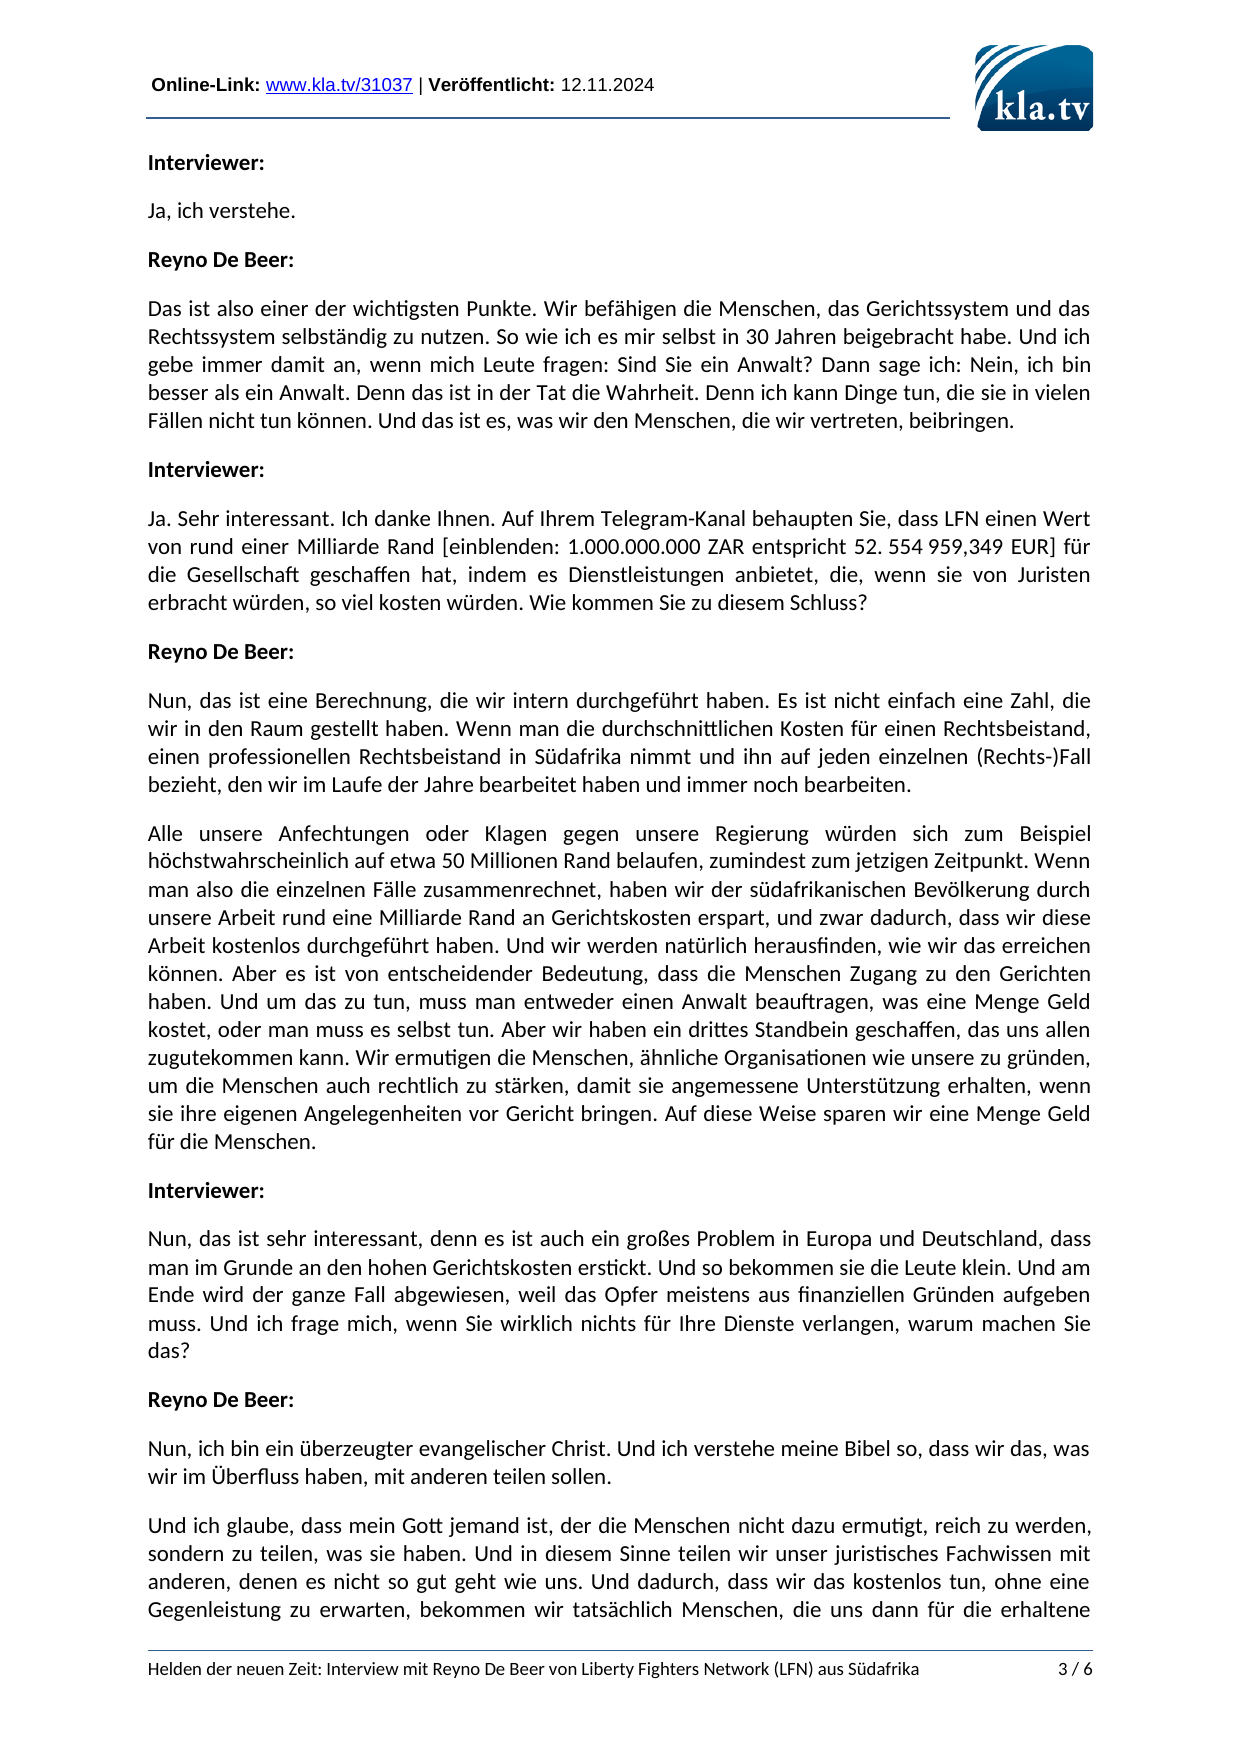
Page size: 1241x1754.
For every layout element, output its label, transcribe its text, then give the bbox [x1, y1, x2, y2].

text Reyno De Beer: [148, 1386, 1093, 1413]
text Interviewer: [148, 455, 1093, 483]
text Das ist also einer der wichtigsten Punkte. Wir befähigen die Menschen, das Gerichtssystem und das Rechtssystem selbständig zu nutzen. So wie ich es mir selbst in 30 Jahren beigebracht habe. Und ich gebe immer damit an, wenn mich Leute fragen: Sind Sie ein Anwalt? Dann sage ich: Nein, ich bin besser als ein Anwalt. Denn das ist in der Tat die Wahrheit. Denn ich kann Dinge tun, die sie in vielen Fällen nicht tun können. Und das ist es, was wir den Menschen, die wir vertreten, beibringen. [148, 294, 1093, 434]
text Reyno De Beer: [148, 245, 1093, 273]
text Ja. Sehr interessant. Ich danke Ihnen. Auf Ihrem Telegram-Kanal behaupten Sie, dass LFN einen Wert von rund einer Milliarde Rand [einblenden: 1.000.000.000 ZAR entspricht 52. 554 959,349 EUR] für die Gesellschaft geschaffen hat, indem es Dienstleistungen anbietet, die, wenn sie von Juristen erbracht würden, so viel kosten würden. Wie kommen Sie zu diesem Schluss? [148, 504, 1093, 616]
text Reyno De Beer: [148, 637, 1093, 665]
text Nun, ich bin ein überzeugter evangelischer Christ. Und ich verstehe meine Bibel so, dass wir das, was wir im Überfluss haben, mit anderen teilen sollen. [148, 1434, 1093, 1490]
text Interviewer: [148, 148, 1093, 176]
text Nun, das ist sehr interessant, denn es ist auch ein großes Problem in Europa und Deutschland, dass man im Grunde an den hohen Gerichtskosten erstickt. Und so bekommen sie die Leute klein. Und am Ende wird der ganze Fall abgewiesen, weil das Opfer meistens aus finanziellen Gründen aufgeben muss. Und ich frage mich, wenn Sie wirklich nichts für Ihre Dienste verlangen, warum machen Sie das? [148, 1224, 1093, 1365]
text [148, 1511, 1093, 1623]
text Nun, das ist eine Berechnung, die wir intern durchgeführt haben. Es ist nicht einfach eine Zahl, die wir in den Raum gestellt haben. Wenn man die durchschnittlichen Kosten für einen Rechtsbeistand, einen professionellen Rechtsbeistand in Südafrika nimmt und ihn auf jeden einzelnen (Rechts-)Fall bezieht, den wir im Laufe der Jahre bearbeitet haben und immer noch bearbeiten. [148, 686, 1093, 798]
text Ja, ich verstehe. [148, 196, 1093, 224]
text Alle unsere Anfechtungen oder Klagen gegen unsere Regierung würden sich zum Beispiel höchstwahrscheinlich auf etwa 50 Millionen Rand belaufen, zumindest zum jetzigen Zeitpunkt. Wenn man also die einzelnen Fälle zusammenrechnet, haben wir der südafrikanischen Bevölkerung durch unsere Arbeit rund eine Milliarde Rand an Gerichtskosten erspart, und zwar dadurch, dass wir diese Arbeit kostenlos durchgeführt haben. Und wir werden natürlich herausfinden, wie wir das erreichen können. Aber es ist von entscheidender Bedeutung, dass die Menschen Zugang zu den Gerichten haben. Und um das zu tun, muss man entweder einen Anwalt beauftragen, was eine Menge Geld kostet, oder man muss es selbst tun. Aber wir haben ein drittes Standbein geschaffen, das uns allen zugutekommen kann. Wir ermutigen die Menschen, ähnliche Organisationen wie unsere zu gründen, um die Menschen auch rechtlich zu stärken, damit sie angemessene Unterstützung erhalten, wenn sie ihre eigenen Angelegenheiten vor Gericht bringen. Auf diese Weise sparen wir eine Menge Geld für die Menschen. [148, 819, 1093, 1155]
text Interviewer: [148, 1176, 1093, 1204]
